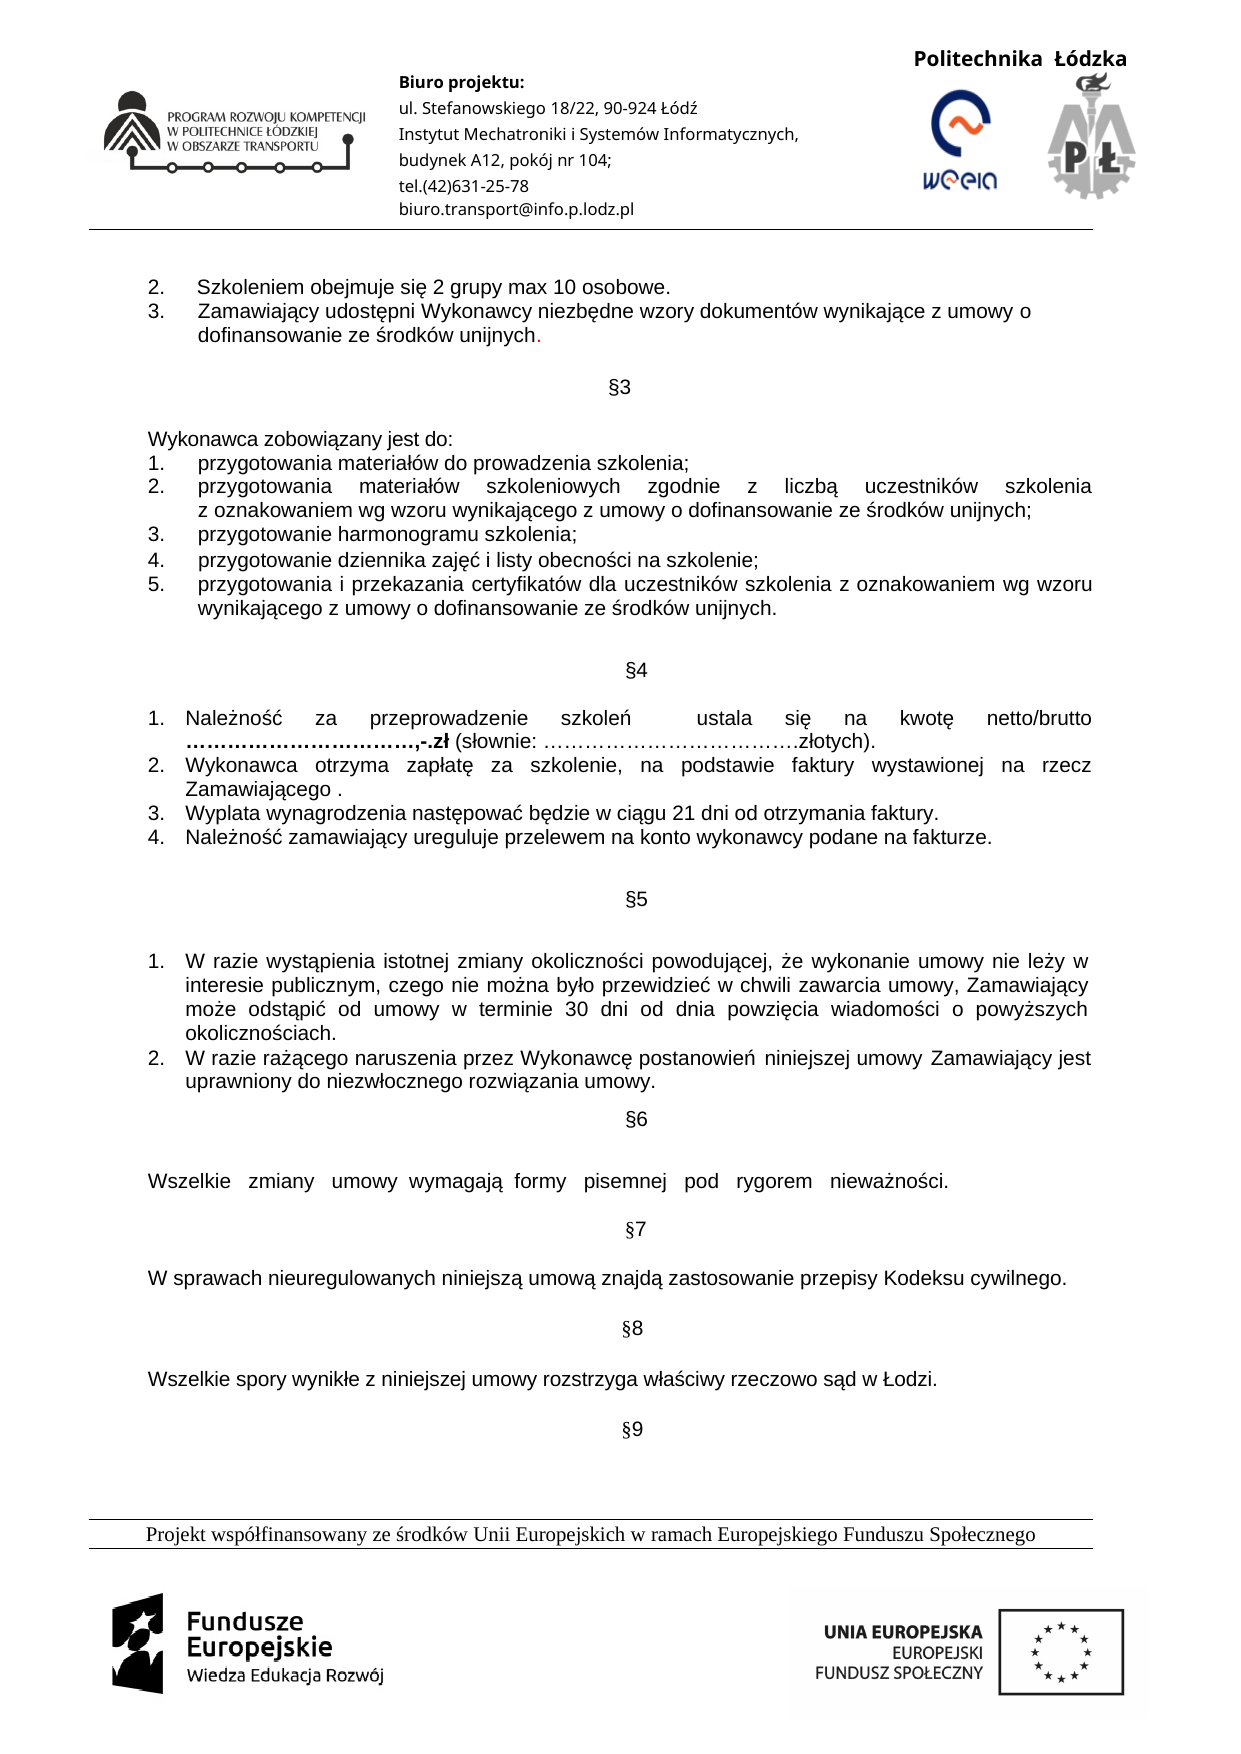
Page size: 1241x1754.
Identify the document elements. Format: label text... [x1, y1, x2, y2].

list Należność zamawiający ureguluje przelewem na konto wykonawcy podane na fakturze. [148, 825, 1092, 849]
list Wyplata wynagrodzenia następować będzie w ciągu 21 dni od otrzymania faktury. [148, 801, 1092, 825]
text §9 [148, 1416, 1091, 1441]
list W razie rażącego naruszenia przez Wykonawcę postanowień niniejszej umowy Zamawiający jest uprawniony do niezwłocznego rozwiązania umowy. [148, 1045, 1091, 1093]
text §7 [148, 1217, 1093, 1241]
list przygotowanie harmonogramu szkolenia; [148, 522, 1093, 546]
text Wszelkie zmiany umowy wymagają formy pisemnej pod rygorem nieważności. [148, 1169, 1093, 1193]
text Wykonawca zobowiązany jest do: [148, 426, 1091, 450]
list Szkoleniem obejmuje się 2 grupy max 10 osobowe. [148, 274, 1093, 298]
picture [85, 70, 384, 203]
text Wszelkie spory wynikłe z niniejszej umowy rozstrzyga właściwy rzeczowo sąd w Łodzi. [148, 1366, 1091, 1390]
list W razie wystąpienia istotnej zmiany okoliczności powodującej, że wykonanie umowy nie leży w interesie publicznym, czego nie można było przewidzieć w chwili zawarcia umowy, Zamawiający może odstąpić od umowy w terminie 30 dni od dnia powzięcia wiadomości o powyższych okolicznościach. [148, 949, 1089, 1045]
text §3 [148, 374, 1091, 398]
text §8 [148, 1316, 1091, 1340]
picture [905, 76, 1004, 201]
list przygotowanie dziennika zajęć i listy obecności na szkolenie; [148, 548, 1093, 572]
list Należność za przeprowadzenie szkoleń ustala się na kwotę netto/brutto ……………………………,-.zł (słownie: ……………………………….złotych). [148, 705, 1093, 753]
text §6 [180, 1107, 1093, 1131]
picture [1047, 72, 1136, 200]
text W sprawach nieuregulowanych niniejszą umową znajdą zastosowanie przepisy Kodeksu cywilnego. [148, 1266, 1091, 1290]
picture [87, 1586, 408, 1720]
list Zamawiający udostępni Wykonawcy niezbędne wzory dokumentów wynikające z umowy o dofinansowanie ze środków unijnych. [148, 298, 1093, 346]
text §5 [180, 887, 1093, 911]
list przygotowania materiałów szkoleniowych zgodnie z liczbą uczestników szkolenia z oznakowaniem wg wzoru wynikającego z umowy o dofinansowanie ze środków unijnych; [148, 474, 1093, 522]
list przygotowania i przekazania certyfikatów dla uczestników szkolenia z oznakowaniem wg wzoru wynikającego z umowy o dofinansowanie ze środków unijnych. [148, 572, 1093, 619]
picture [790, 1586, 1149, 1719]
list Wykonawca otrzyma zapłatę za szkolenie, na podstawie faktury wystawionej na rzecz Zamawiającego . [148, 753, 1093, 801]
text §4 [180, 657, 1093, 681]
list przygotowania materiałów do prowadzenia szkolenia; [148, 450, 1093, 474]
